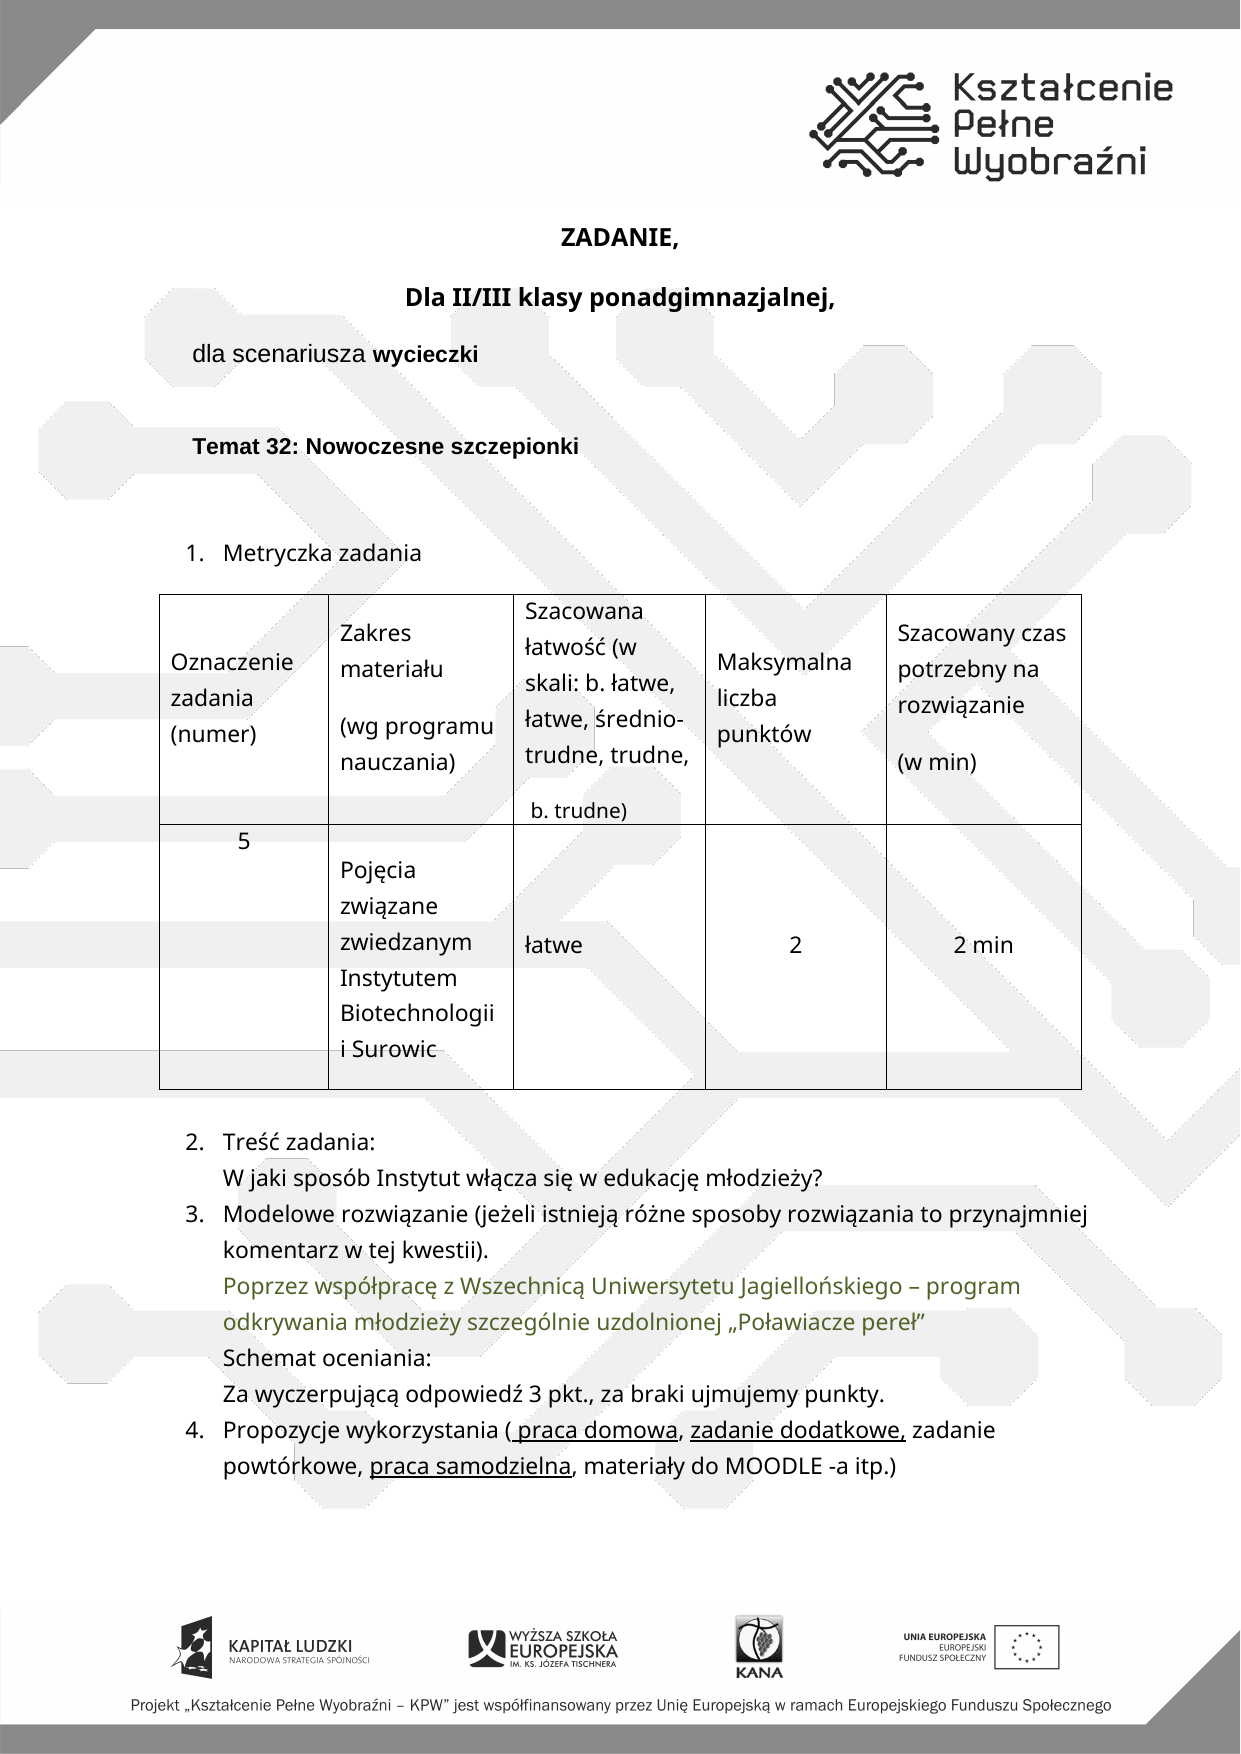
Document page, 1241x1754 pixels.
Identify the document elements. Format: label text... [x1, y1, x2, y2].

table_cell łatwe [514, 825, 705, 1089]
table_cell 2 [706, 825, 886, 1089]
text ZADANIE, [148, 219, 1093, 253]
subtitle dla scenariusza wycieczki [148, 339, 1093, 368]
picture [0, 288, 1241, 1509]
picture [0, 0, 1241, 207]
list W jaki sposób Instytut włącza się w edukację młodzieży? [223, 1162, 1093, 1193]
picture [0, 1607, 1241, 1754]
table_cell Pojęcia związane zwiedzanym Instytutem Biotechnologii i Surowic [329, 825, 513, 1089]
table_cell 2 min [887, 825, 1081, 1089]
text Temat 32: Nowoczesne szczepionki [192, 433, 1093, 460]
table_header Szacowany czas potrzebny na rozwiązanie (w min) [887, 595, 1081, 824]
list Treść zadania: [185, 1126, 1093, 1157]
table_header Szacowana łatwość (w skali: b. łatwe, łatwe, średnio-trudne, trudne, b. trudne) [514, 595, 705, 824]
table_header Maksymalna liczba punktów [706, 595, 886, 824]
list Schemat oceniania: [223, 1342, 1093, 1373]
list Propozycje wykorzystania ( praca domowa, zadanie dodatkowe, zadanie powtórkowe, praca samodzielna, materiały do MOODLE -a itp.) [185, 1414, 1093, 1481]
text Dla II/III klasy ponadgimnazjalnej, [148, 279, 1093, 313]
list Poprzez współpracę z Wszechnicą Uniwersytetu Jagiellońskiego – program odkrywania młodzieży szczególnie uzdolnionej „Poławiacze pereł” [223, 1270, 1093, 1337]
table_header Oznaczenie zadania (numer) [160, 595, 328, 824]
list Modelowe rozwiązanie (jeżeli istnieją różne sposoby rozwiązania to przynajmniej komentarz w tej kwestii). [185, 1198, 1093, 1265]
list Za wyczerpującą odpowiedź 3 pkt., za braki ujmujemy punkty. [223, 1378, 1093, 1409]
list Metryczka zadania [185, 537, 1093, 569]
table_cell 5 [160, 825, 328, 1089]
table_header Zakres materiału (wg programu nauczania) [329, 595, 513, 824]
